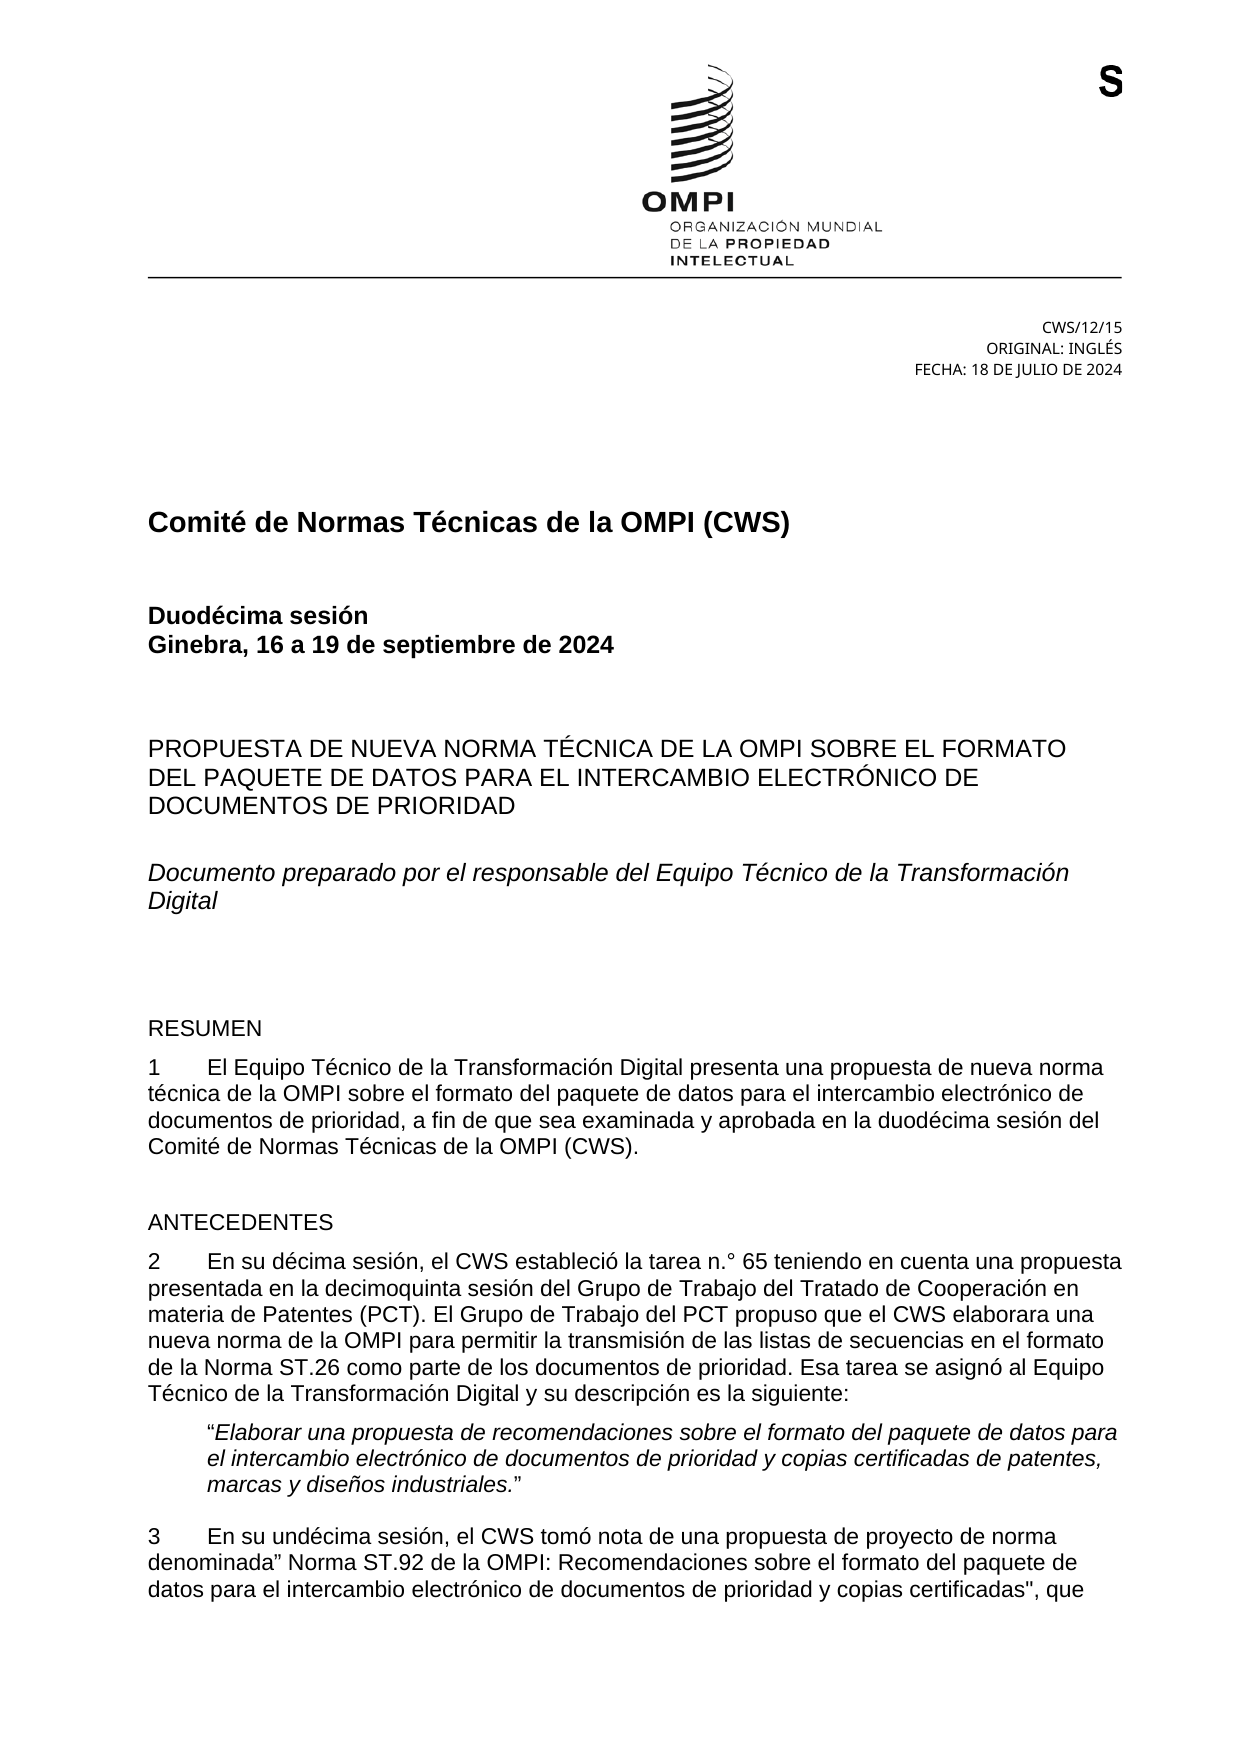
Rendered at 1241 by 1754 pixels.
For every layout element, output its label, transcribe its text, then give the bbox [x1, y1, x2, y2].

subtitle Resumen [148, 1015, 1122, 1041]
text Comité de Normas Técnicas de la OMPI (CWS) [148, 505, 1122, 539]
text Propuesta de nueva norma técnica de la OMPI sobre el formato del paquete de datos para el intercambio electrónico de documentos de prioridad [148, 734, 1122, 820]
text Ginebra, 16 a 19 de septiembre de 2024 [148, 630, 1122, 659]
text Duodécima sesión [148, 601, 1122, 630]
text ORIGINAL: INGLÉS [148, 338, 1122, 359]
text “Elaborar una propuesta de recomendaciones sobre el formato del paquete de datos para el intercambio electrónico de documentos de prioridad y copias certificadas de patentes, marcas y diseños industriales.” [207, 1419, 1122, 1498]
text FECHA: 18 DE JULIO DE 2024 [148, 359, 1122, 380]
subtitle Antecedentes [148, 1209, 1122, 1236]
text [148, 1523, 1122, 1602]
text En su décima sesión, el CWS estableció la tarea n.° 65 teniendo en cuenta una propuesta presentada en la decimoquinta sesión del Grupo de Trabajo del Tratado de Cooperación en materia de Patentes (PCT). El Grupo de Trabajo del PCT propuso que el CWS elaborara una nueva norma de la OMPI para permitir la transmisión de las listas de secuencias en el formato de la Norma ST.26 como parte de los documentos de prioridad. Esa tarea se asignó al Equipo Técnico de la Transformación Digital y su descripción es la siguiente: [148, 1248, 1122, 1406]
text CWS/12/15 [148, 316, 1122, 338]
text Documento preparado por el responsable del Equipo Técnico de la Transformación Digital [148, 857, 1122, 915]
text El Equipo Técnico de la Transformación Digital presenta una propuesta de nueva norma técnica de la OMPI sobre el formato del paquete de datos para el intercambio electrónico de documentos de prioridad, a fin de que sea examinada y aprobada en la duodécima sesión del Comité de Normas Técnicas de la OMPI (CWS). [148, 1054, 1122, 1159]
picture [627, 59, 1123, 278]
